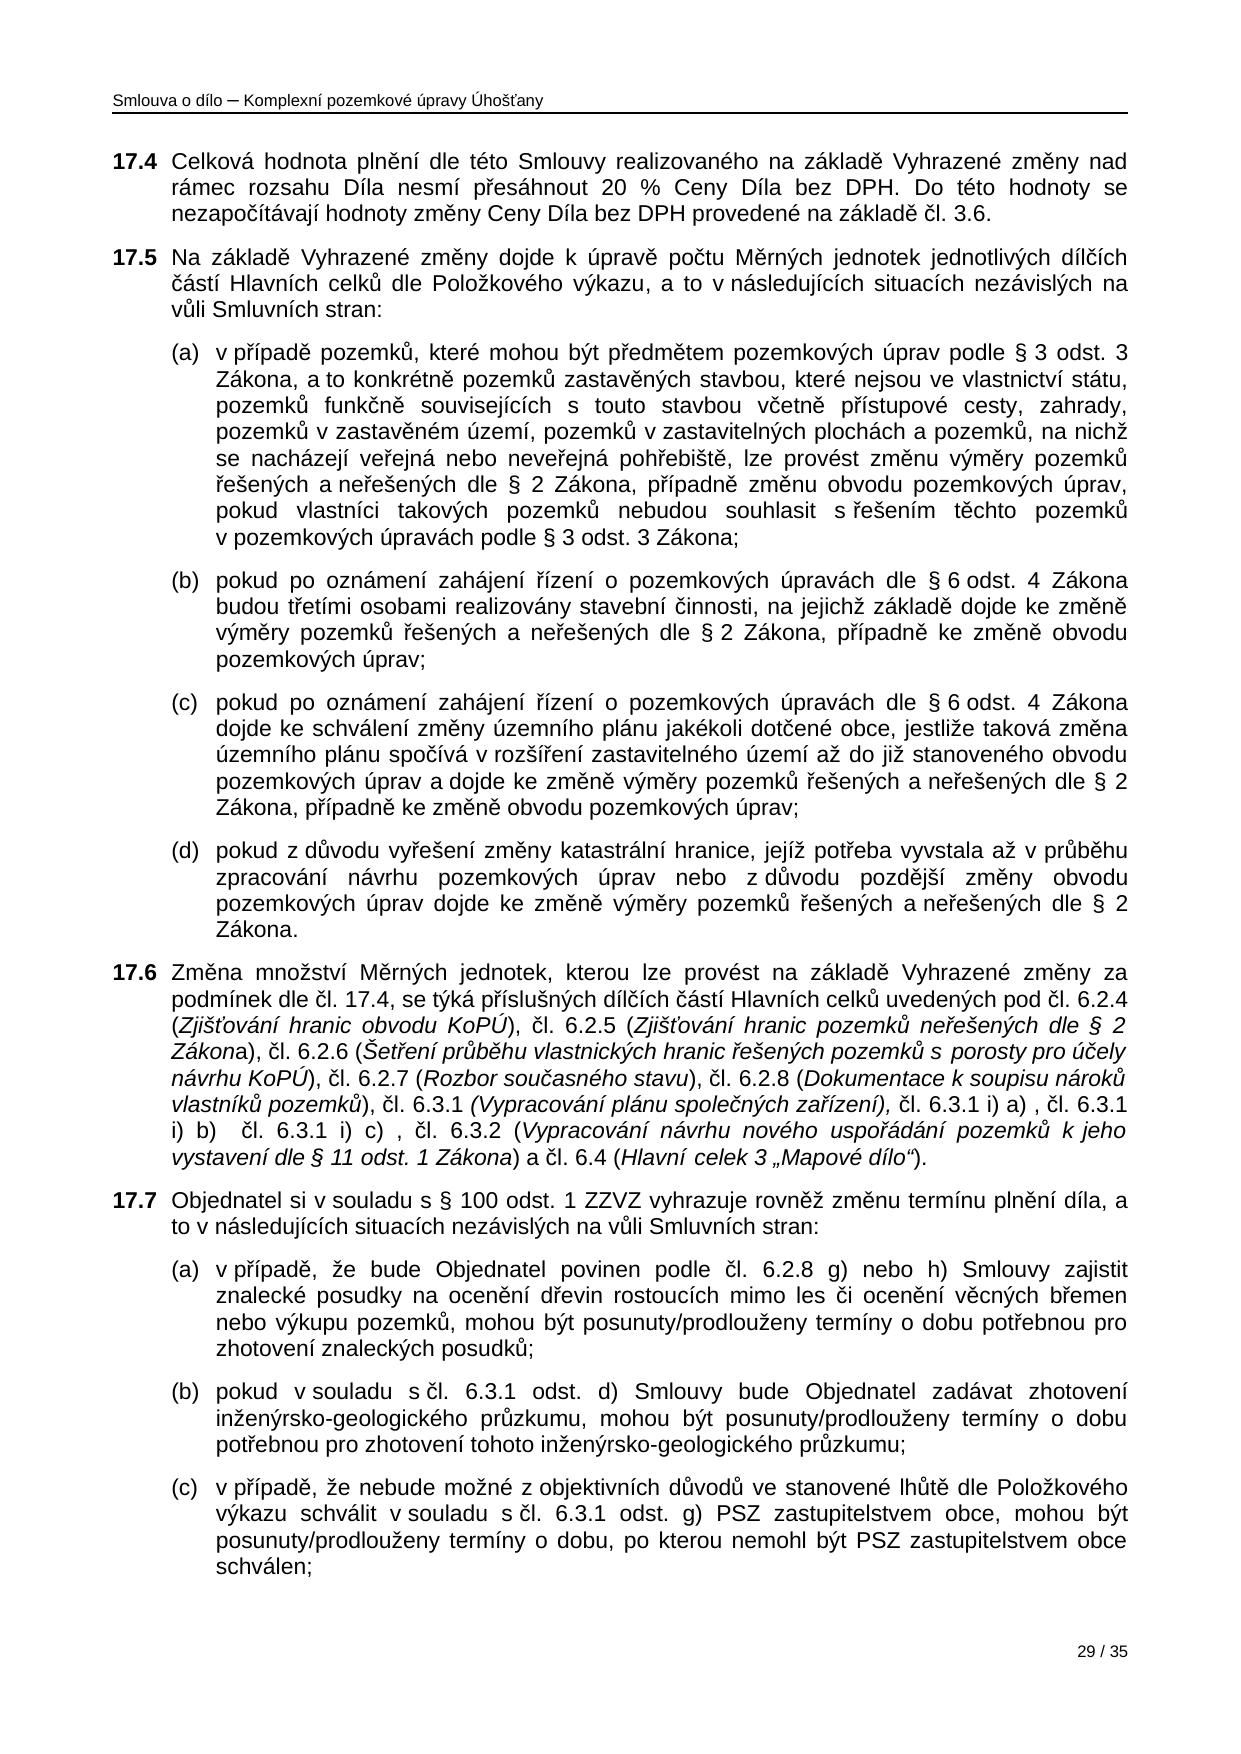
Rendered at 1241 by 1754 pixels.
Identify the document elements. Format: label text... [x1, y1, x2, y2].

list pokud z důvodu vyřešení změny katastrální hranice, jejíž potřeba vyvstala až v průběhu zpracování návrhu pozemkových úprav nebo z důvodu pozdější změny obvodu pozemkových úprav dojde ke změně výměry pozemků řešených a neřešených dle § 2 Zákona. [171, 837, 1128, 943]
list pokud v souladu s čl. 6.3.1 odst. d) Smlouvy bude Objednatel zadávat zhotovení inženýrsko-geologického průzkumu, mohou být posunuty/prodlouženy termíny o dobu potřebnou pro zhotovení tohoto inženýrsko-geologického průzkumu; [171, 1378, 1128, 1457]
list pokud po oznámení zahájení řízení o pozemkových úpravách dle § 6 odst. 4 Zákona budou třetími osobami realizovány stavební činnosti, na jejichž základě dojde ke změně výměry pozemků řešených a neřešených dle § 2 Zákona, případně ke změně obvodu pozemkových úprav; [171, 567, 1128, 672]
list pokud po oznámení zahájení řízení o pozemkových úpravách dle § 6 odst. 4 Zákona dojde ke schválení změny územního plánu jakékoli dotčené obce, jestliže taková změna územního plánu spočívá v rozšíření zastavitelného území až do již stanoveného obvodu pozemkových úprav a dojde ke změně výměry pozemků řešených a neřešených dle § 2 Zákona, případně ke změně obvodu pozemkových úprav; [171, 689, 1128, 821]
list v případě, že bude Objednatel povinen podle čl. 6.2.8 g) nebo h) Smlouvy zajistit znalecké posudky na ocenění dřevin rostoucích mimo les či ocenění věcných břemen nebo výkupu pozemků, mohou být posunuty/prodlouženy termíny o dobu potřebnou pro zhotovení znaleckých posudků; [171, 1256, 1128, 1362]
text Objednatel si v souladu s § 100 odst. 1 ZZVZ vyhrazuje rovněž změnu termínu plnění díla, a to v následujících situacích nezávislých na vůli Smluvních stran: [112, 1187, 1128, 1239]
list v případě, že nebude možné z objektivních důvodů ve stanovené lhůtě dle Položkového výkazu schválit v souladu s čl. 6.3.1 odst. g) PSZ zastupitelstvem obce, mohou být posunuty/prodlouženy termíny o dobu, po kterou nemohl být PSZ zastupitelstvem obce schválen; [171, 1474, 1128, 1579]
text Celková hodnota plnění dle této Smlouvy realizovaného na základě Vyhrazené změny nad rámec rozsahu Díla nesmí přesáhnout 20 % Ceny Díla bez DPH. Do této hodnoty se nezapočítávají hodnoty změny Ceny Díla bez DPH provedené na základě čl. 3.6. [112, 148, 1128, 227]
text Změna množství Měrných jednotek, kterou lze provést na základě Vyhrazené změny za podmínek dle čl. 17.4, se týká příslušných dílčích částí Hlavních celků uvedených pod čl. 6.2.4 (Zjišťování hranic obvodu KoPÚ), čl. 6.2.5 (Zjišťování hranic pozemků neřešených dle § 2 Zákona), čl. 6.2.6 (Šetření průběhu vlastnických hranic řešených pozemků s porosty pro účely návrhu KoPÚ), čl. 6.2.7 (Rozbor současného stavu), čl. 6.2.8 (Dokumentace k soupisu nároků vlastníků pozemků), čl. 6.3.1 (Vypracování plánu společných zařízení), čl. 6.3.1 i) a) , čl. 6.3.1 i) b) čl. 6.3.1 i) c) , čl. 6.3.2 (Vypracování návrhu nového uspořádání pozemků k jeho vystavení dle § 11 odst. 1 Zákona) a čl. 6.4 (Hlavní celek 3 „Mapové dílo“). [112, 959, 1128, 1170]
list v případě pozemků, které mohou být předmětem pozemkových úprav podle § 3 odst. 3 Zákona, a to konkrétně pozemků zastavěných stavbou, které nejsou ve vlastnictví státu, pozemků funkčně souvisejících s touto stavbou včetně přístupové cesty, zahrady, pozemků v zastavěném území, pozemků v zastavitelných plochách a pozemků, na nichž se nacházejí veřejná nebo neveřejná pohřebiště, lze provést změnu výměry pozemků řešených a neřešených dle § 2 Zákona, případně změnu obvodu pozemkových úprav, pokud vlastníci takových pozemků nebudou souhlasit s řešením těchto pozemků v pozemkových úpravách podle § 3 odst. 3 Zákona; [171, 339, 1128, 550]
text Na základě Vyhrazené změny dojde k úpravě počtu Měrných jednotek jednotlivých dílčích částí Hlavních celků dle Položkového výkazu, a to v následujících situacích nezávislých na vůli Smluvních stran: [112, 243, 1128, 322]
